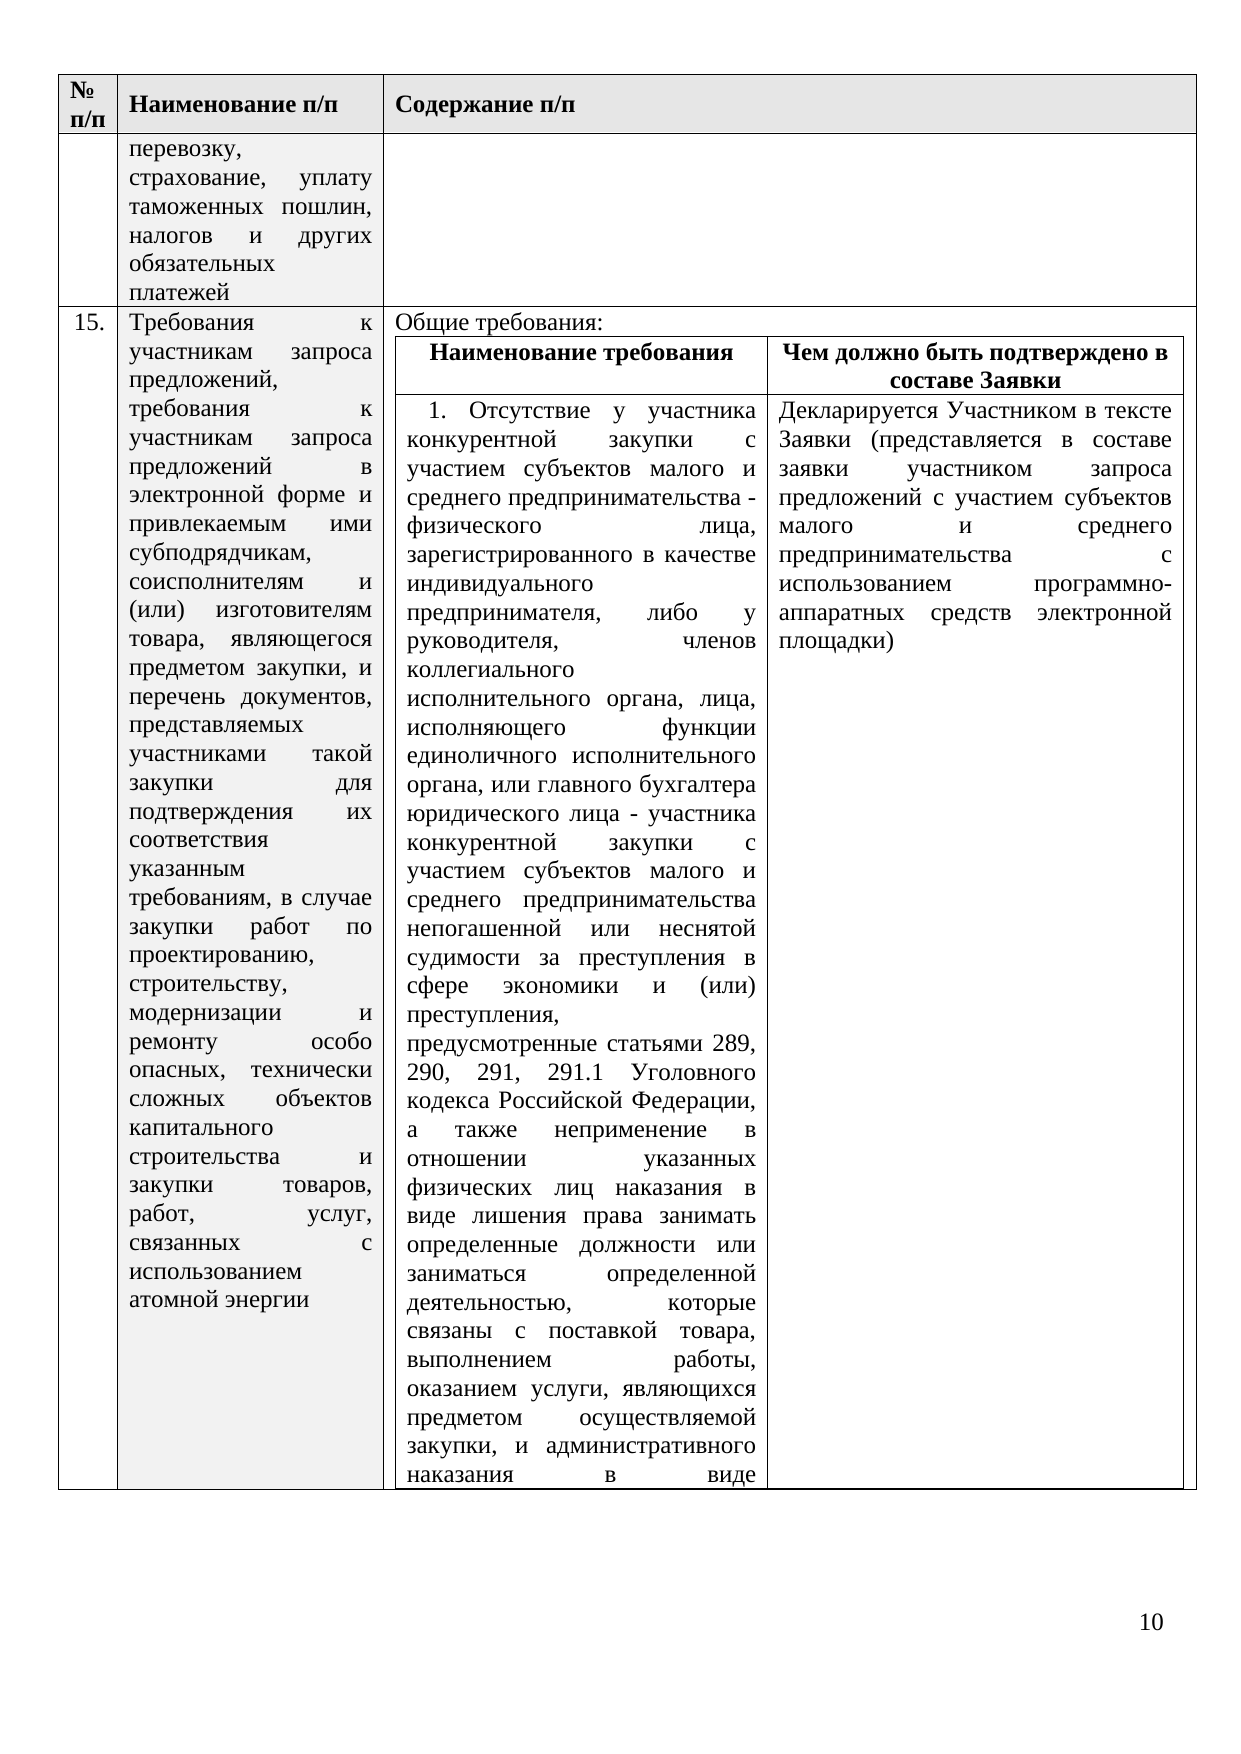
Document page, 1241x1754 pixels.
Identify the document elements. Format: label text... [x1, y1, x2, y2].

table_header № п/п [59, 75, 117, 132]
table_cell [118, 134, 383, 306]
table_cell [59, 307, 117, 1489]
table_header Наименование п/п [118, 75, 383, 132]
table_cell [118, 307, 383, 1489]
table_header Содержание п/п [384, 75, 1196, 132]
table_cell Общие требования: [384, 307, 1196, 1489]
table_cell [59, 134, 117, 306]
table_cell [384, 134, 1196, 306]
